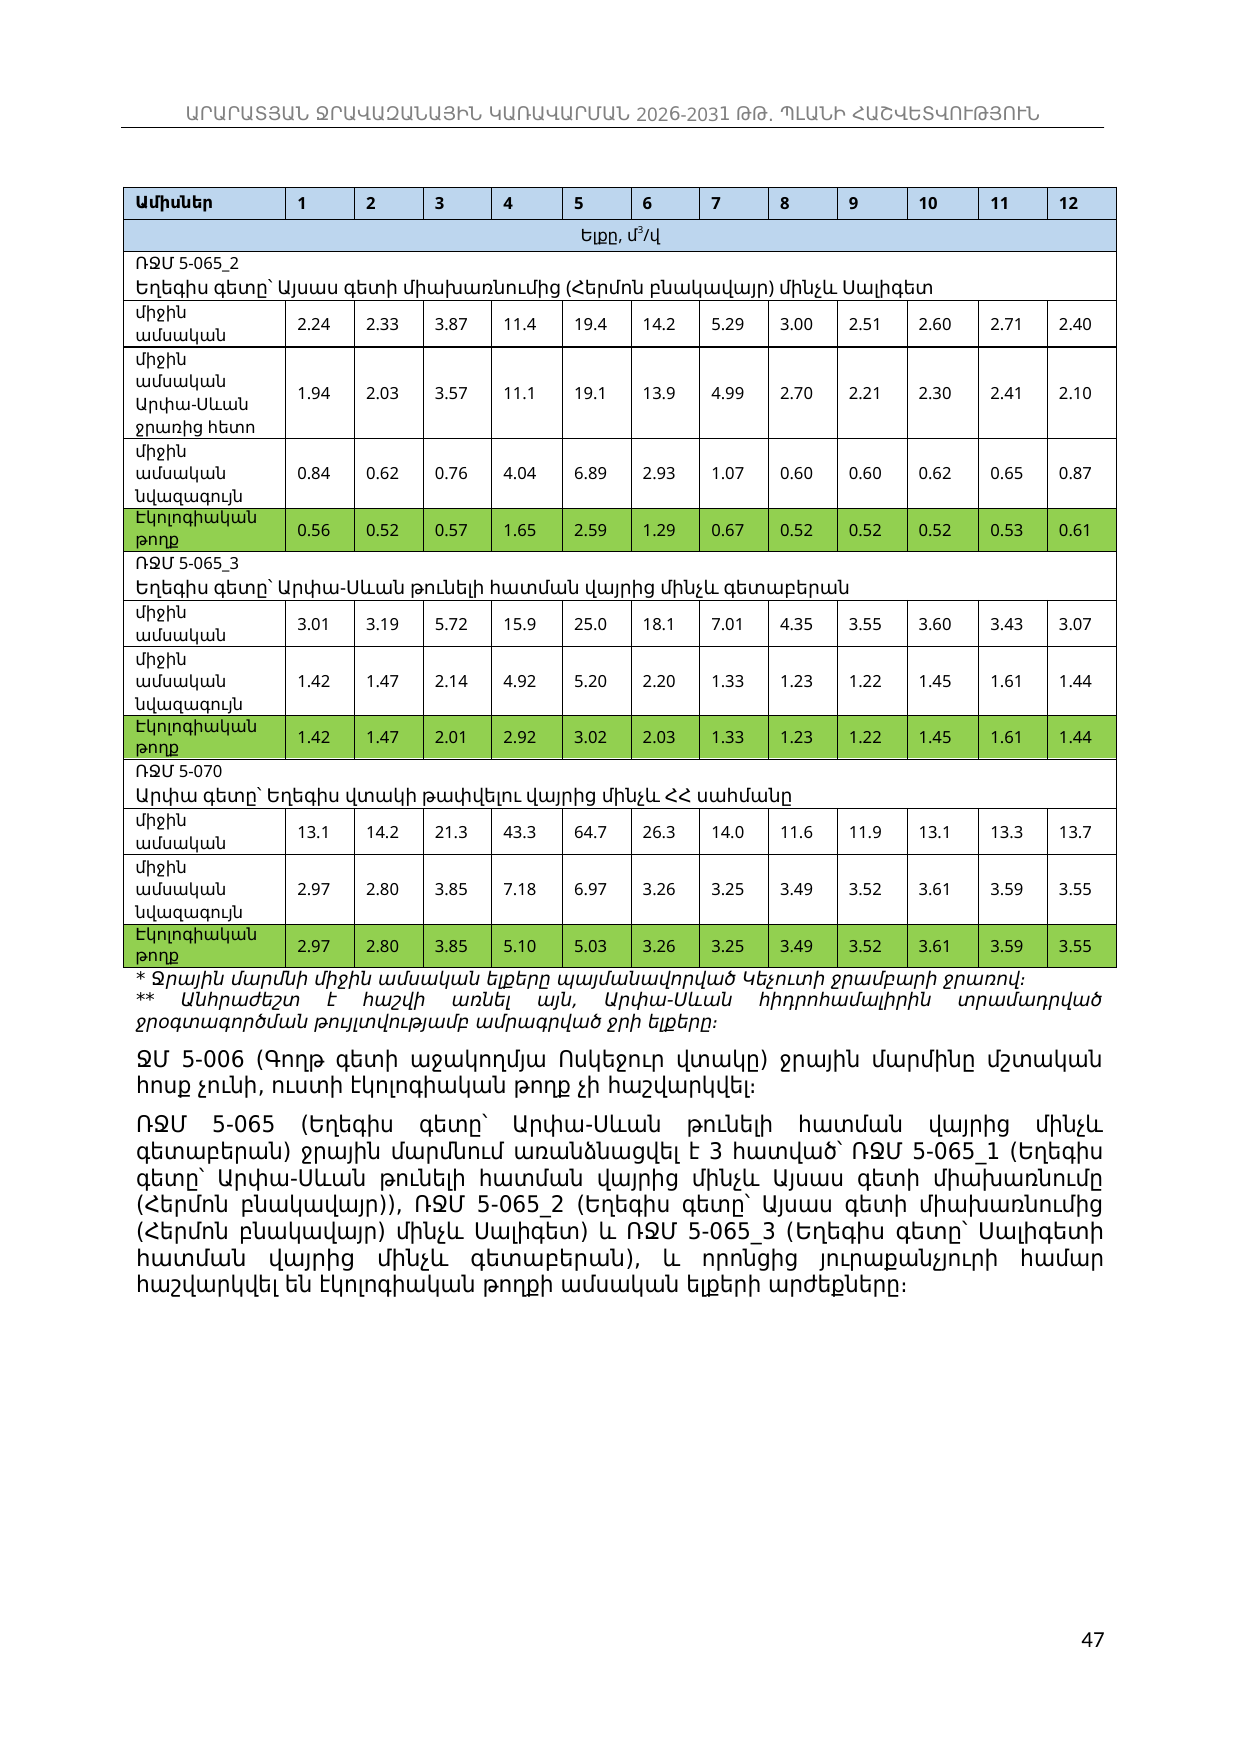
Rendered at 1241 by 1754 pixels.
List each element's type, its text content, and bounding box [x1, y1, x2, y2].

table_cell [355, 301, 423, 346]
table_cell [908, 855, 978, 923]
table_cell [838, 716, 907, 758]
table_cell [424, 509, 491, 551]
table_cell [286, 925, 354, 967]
table_header 1 [286, 188, 354, 219]
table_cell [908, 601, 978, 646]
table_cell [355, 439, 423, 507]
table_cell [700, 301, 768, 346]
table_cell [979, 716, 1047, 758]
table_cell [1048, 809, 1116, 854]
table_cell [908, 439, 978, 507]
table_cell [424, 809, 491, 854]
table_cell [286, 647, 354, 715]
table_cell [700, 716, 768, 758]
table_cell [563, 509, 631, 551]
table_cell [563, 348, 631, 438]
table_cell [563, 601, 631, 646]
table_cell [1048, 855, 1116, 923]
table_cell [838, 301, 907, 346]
table_header 11 [979, 188, 1047, 219]
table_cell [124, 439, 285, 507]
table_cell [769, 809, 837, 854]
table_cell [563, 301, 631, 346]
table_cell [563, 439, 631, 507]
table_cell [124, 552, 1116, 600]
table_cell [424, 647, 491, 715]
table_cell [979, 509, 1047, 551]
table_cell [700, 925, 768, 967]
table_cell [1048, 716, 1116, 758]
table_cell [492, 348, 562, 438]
table_header Ամիսներ [124, 188, 285, 219]
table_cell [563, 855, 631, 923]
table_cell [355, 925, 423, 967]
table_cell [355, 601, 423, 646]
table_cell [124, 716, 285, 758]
table_header 3 [424, 188, 491, 219]
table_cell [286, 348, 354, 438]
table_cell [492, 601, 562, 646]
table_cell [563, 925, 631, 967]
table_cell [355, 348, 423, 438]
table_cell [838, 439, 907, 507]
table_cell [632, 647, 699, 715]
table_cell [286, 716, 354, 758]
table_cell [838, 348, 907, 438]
table_header 6 [632, 188, 699, 219]
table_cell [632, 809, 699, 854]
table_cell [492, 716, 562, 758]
text * Ջրային մարմնի միջին ամսական ելքերը պայմանավորված Կեչուտի ջրամբարի ջրառով։ [136, 968, 1104, 989]
table_header 7 [700, 188, 768, 219]
table_header 9 [838, 188, 907, 219]
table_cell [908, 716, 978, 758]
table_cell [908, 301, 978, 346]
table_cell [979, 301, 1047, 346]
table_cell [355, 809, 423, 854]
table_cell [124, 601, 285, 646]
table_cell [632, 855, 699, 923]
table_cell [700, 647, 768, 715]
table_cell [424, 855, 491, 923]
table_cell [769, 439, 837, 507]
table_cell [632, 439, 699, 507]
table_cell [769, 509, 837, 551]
table_header 2 [355, 188, 423, 219]
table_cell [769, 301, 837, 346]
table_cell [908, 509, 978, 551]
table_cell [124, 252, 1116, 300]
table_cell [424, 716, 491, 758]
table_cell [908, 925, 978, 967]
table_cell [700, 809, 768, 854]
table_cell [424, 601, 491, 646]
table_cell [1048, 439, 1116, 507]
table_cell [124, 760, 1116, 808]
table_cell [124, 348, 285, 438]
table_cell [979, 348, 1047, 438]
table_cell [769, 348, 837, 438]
table_header 4 [492, 188, 562, 219]
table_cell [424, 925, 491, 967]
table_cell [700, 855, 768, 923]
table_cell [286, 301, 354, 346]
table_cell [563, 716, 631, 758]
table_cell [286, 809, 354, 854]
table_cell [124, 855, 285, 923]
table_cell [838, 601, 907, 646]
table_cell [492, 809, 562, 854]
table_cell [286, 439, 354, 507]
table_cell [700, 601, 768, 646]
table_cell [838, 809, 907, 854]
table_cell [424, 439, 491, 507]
text ** Անհրաժեշտ է հաշվի առնել այն, Արփա-Սևան հիդրոհամալիրին տրամադրված ջրօգտագործման թույլտվությամբ ամրագրված ջրի ելքերը։ [136, 989, 1104, 1033]
table_header 8 [769, 188, 837, 219]
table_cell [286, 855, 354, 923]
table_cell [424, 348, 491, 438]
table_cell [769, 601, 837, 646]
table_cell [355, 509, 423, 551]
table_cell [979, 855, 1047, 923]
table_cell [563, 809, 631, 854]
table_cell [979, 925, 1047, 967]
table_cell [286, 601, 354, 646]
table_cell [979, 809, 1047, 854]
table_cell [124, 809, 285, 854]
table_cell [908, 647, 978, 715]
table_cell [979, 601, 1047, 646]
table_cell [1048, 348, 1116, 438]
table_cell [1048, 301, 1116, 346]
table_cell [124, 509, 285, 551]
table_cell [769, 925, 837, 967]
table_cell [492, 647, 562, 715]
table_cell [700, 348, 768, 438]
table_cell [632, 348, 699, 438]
table_header 10 [908, 188, 978, 219]
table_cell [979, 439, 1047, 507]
text ՋՄ 5-006 (Գողթ գետի աջակողմյա Ոսկեջուր վտակը) ջրային մարմինը մշտական հոսք չունի, ուստի էկոլոգիական թողք չի հաշվարկվել։ [136, 1046, 1104, 1099]
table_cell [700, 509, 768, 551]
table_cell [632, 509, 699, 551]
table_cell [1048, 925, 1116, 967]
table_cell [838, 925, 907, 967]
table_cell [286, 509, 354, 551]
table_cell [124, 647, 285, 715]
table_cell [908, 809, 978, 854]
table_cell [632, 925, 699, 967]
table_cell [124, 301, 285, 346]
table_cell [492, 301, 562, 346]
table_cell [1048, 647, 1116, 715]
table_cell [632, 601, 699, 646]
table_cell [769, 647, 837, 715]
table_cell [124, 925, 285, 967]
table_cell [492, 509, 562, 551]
text ՌՋՄ 5-065 (Եղեգիս գետը՝ Արփա-Սևան թունելի հատման վայրից մինչև գետաբերան) ջրային մարմնում առանձնացվել է 3 հատված՝ ՌՋՄ 5-065_1 (Եղեգիս գետը՝ Արփա-Սևան թունելի հատման վայրից մինչև Այսաս գետի միախառնումը (Հերմոն բնակավայր)), ՌՋՄ 5-065_2 (Եղեգիս գետը՝ Այսաս գետի միախառնումից (Հերմոն բնակավայր) մինչև Սալիգետ) և ՌՋՄ 5-065_3 (Եղեգիս գետը՝ Սալիգետի հատման վայրից մինչև գետաբերան), և որոնցից յուրաքանչյուրի համար հաշվարկվել են էկոլոգիական թողքի ամսական ելքերի արժեքները։ [136, 1112, 1104, 1298]
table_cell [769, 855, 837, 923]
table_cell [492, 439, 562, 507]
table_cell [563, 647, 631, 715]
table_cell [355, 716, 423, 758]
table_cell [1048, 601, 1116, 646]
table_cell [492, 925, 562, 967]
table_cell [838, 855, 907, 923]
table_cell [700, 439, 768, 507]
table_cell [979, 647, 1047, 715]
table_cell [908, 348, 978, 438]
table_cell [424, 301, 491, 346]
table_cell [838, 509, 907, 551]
table_cell Ելքը, մ3/վ [124, 220, 1116, 251]
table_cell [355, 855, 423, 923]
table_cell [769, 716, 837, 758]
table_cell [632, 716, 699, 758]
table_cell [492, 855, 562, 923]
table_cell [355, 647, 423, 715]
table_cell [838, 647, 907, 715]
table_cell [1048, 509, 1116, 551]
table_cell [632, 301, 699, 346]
table_header 12 [1048, 188, 1116, 219]
table_header 5 [563, 188, 631, 219]
